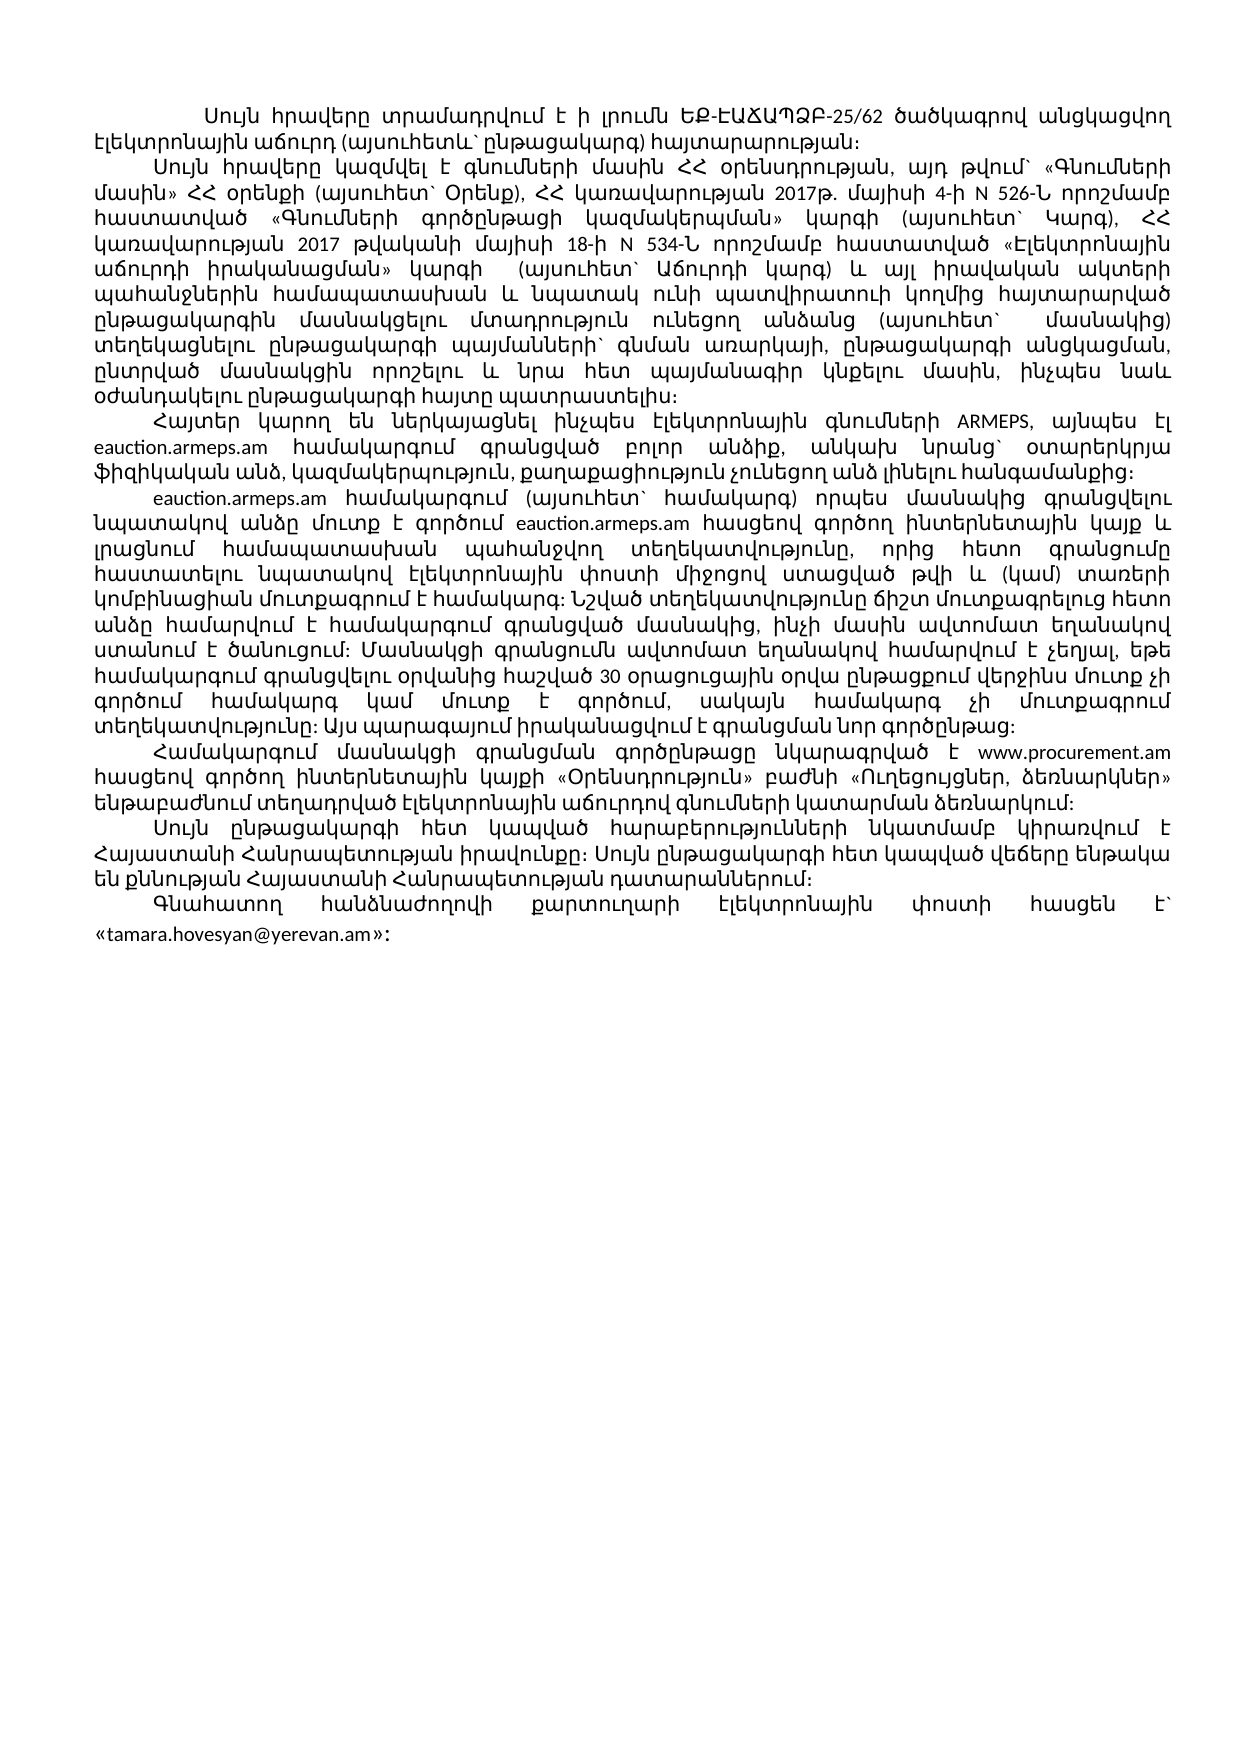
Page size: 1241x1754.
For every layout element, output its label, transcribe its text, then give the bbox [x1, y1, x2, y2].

text Հայտեր կարող են ներկայացնել ինչպես էլեկտրոնային գնումների ARMEPS, այնպես էլ eauction.armeps.am համակարգում գրանցված բոլոր անձիք, անկախ նրանց` օտարերկրյա ֆիզիկական անձ, կազմակերպություն, քաղաքացիություն չունեցող անձ լինելու հանգամանքից։ [94, 409, 1171, 485]
text eauction.armeps.am համակարգում (այսուհետ` համակարգ) որպես մասնակից գրանցվելու նպատակով անձը մուտք է գործում eauction.armeps.am հասցեով գործող ինտերնետային կայք և լրացնում համապատասխան պահանջվող տեղեկատվությունը, որից հետո գրանցումը հաստատելու նպատակով էլեկտրոնային փոստի միջոցով ստացված թվի և (կամ) տառերի կոմբինացիան մուտքագրում է համակարգ: Նշված տեղեկատվությունը ճիշտ մուտքագրելուց հետո անձը համարվում է համակարգում գրանցված մասնակից, ինչի մասին ավտոմատ եղանակով ստանում է ծանուցում: Մասնակցի գրանցումն ավտոմատ եղանակով համարվում է չեղյալ, եթե համակարգում գրանցվելու օրվանից հաշված 30 օրացուցային օրվա ընթացքում վերջինս մուտք չի գործում համակարգ կամ մուտք է գործում, սակայն համակարգ չի մուտքագրում տեղեկատվությունը: Այս պարագայում իրականացվում է գրանցման նոր գործընթաց: [94, 485, 1171, 739]
text Գնահատող հանձնաժողովի քարտուղարի էլեկտրոնային փոստի հասցեն է` «tamara.hovesyan@yerevan.am»: [94, 892, 1171, 948]
text Համակարգում մասնակցի գրանցման գործընթացը նկարագրված է www.procurement.am հասցեով գործող ինտերնետային կայքի «Օրենսդրություն» բաժնի «Ուղեցույցներ, ձեռնարկներ» ենթաբաժնում տեղադրված էլեկտրոնային աճուրդով գնումների կատարման ձեռնարկում: [94, 739, 1171, 815]
text Սույն հրավերը կազմվել է գնումների մասին ՀՀ օրենսդրության, այդ թվում` «Գնումների մասին» ՀՀ օրենքի (այսուհետ` Օրենք), ՀՀ կառավարության 2017թ. մայիսի 4-ի N 526-Ն որոշմամբ հաստատված «Գնումների գործընթացի կազմակերպման» կարգի (այսուհետ` Կարգ), ՀՀ կառավարության 2017 թվականի մայիսի 18-ի N 534-Ն որոշմամբ հաստատված «Էլեկտրոնային աճուրդի իրականացման» կարգի (այսուհետ` Աճուրդի կարգ) և այլ իրավական ակտերի պահանջներին համապատասխան և նպատակ ունի պատվիրատուի կողմից հայտարարված ընթացակարգին մասնակցելու մտադրություն ունեցող անձանց (այսուհետ` մասնակից) տեղեկացնելու ընթացակարգի պայմանների` գնման առարկայի, ընթացակարգի անցկացման, ընտրված մասնակցին որոշելու և նրա հետ պայմանագիր կնքելու մասին, ինչպես նաև օժանդակելու ընթացակարգի հայտը պատրաստելիս։ [94, 154, 1171, 409]
text Սույն հրավերը տրամադրվում է ի լրումն ԵՔ-ԷԱՃԱՊՁԲ-25/62 ծածկագրով անցկացվող էլեկտրոնային աճուրդ (այսուհետև` ընթացակարգ) հայտարարության։ [94, 104, 1171, 154]
text Սույն ընթացակարգի հետ կապված հարաբերությունների նկատմամբ կիրառվում է Հայաստանի Հանրապետության իրավունքը։ Սույն ընթացակարգի հետ կապված վեճերը ենթակա են քննության Հայաստանի Հանրապետության դատարաններում։ [94, 815, 1171, 892]
